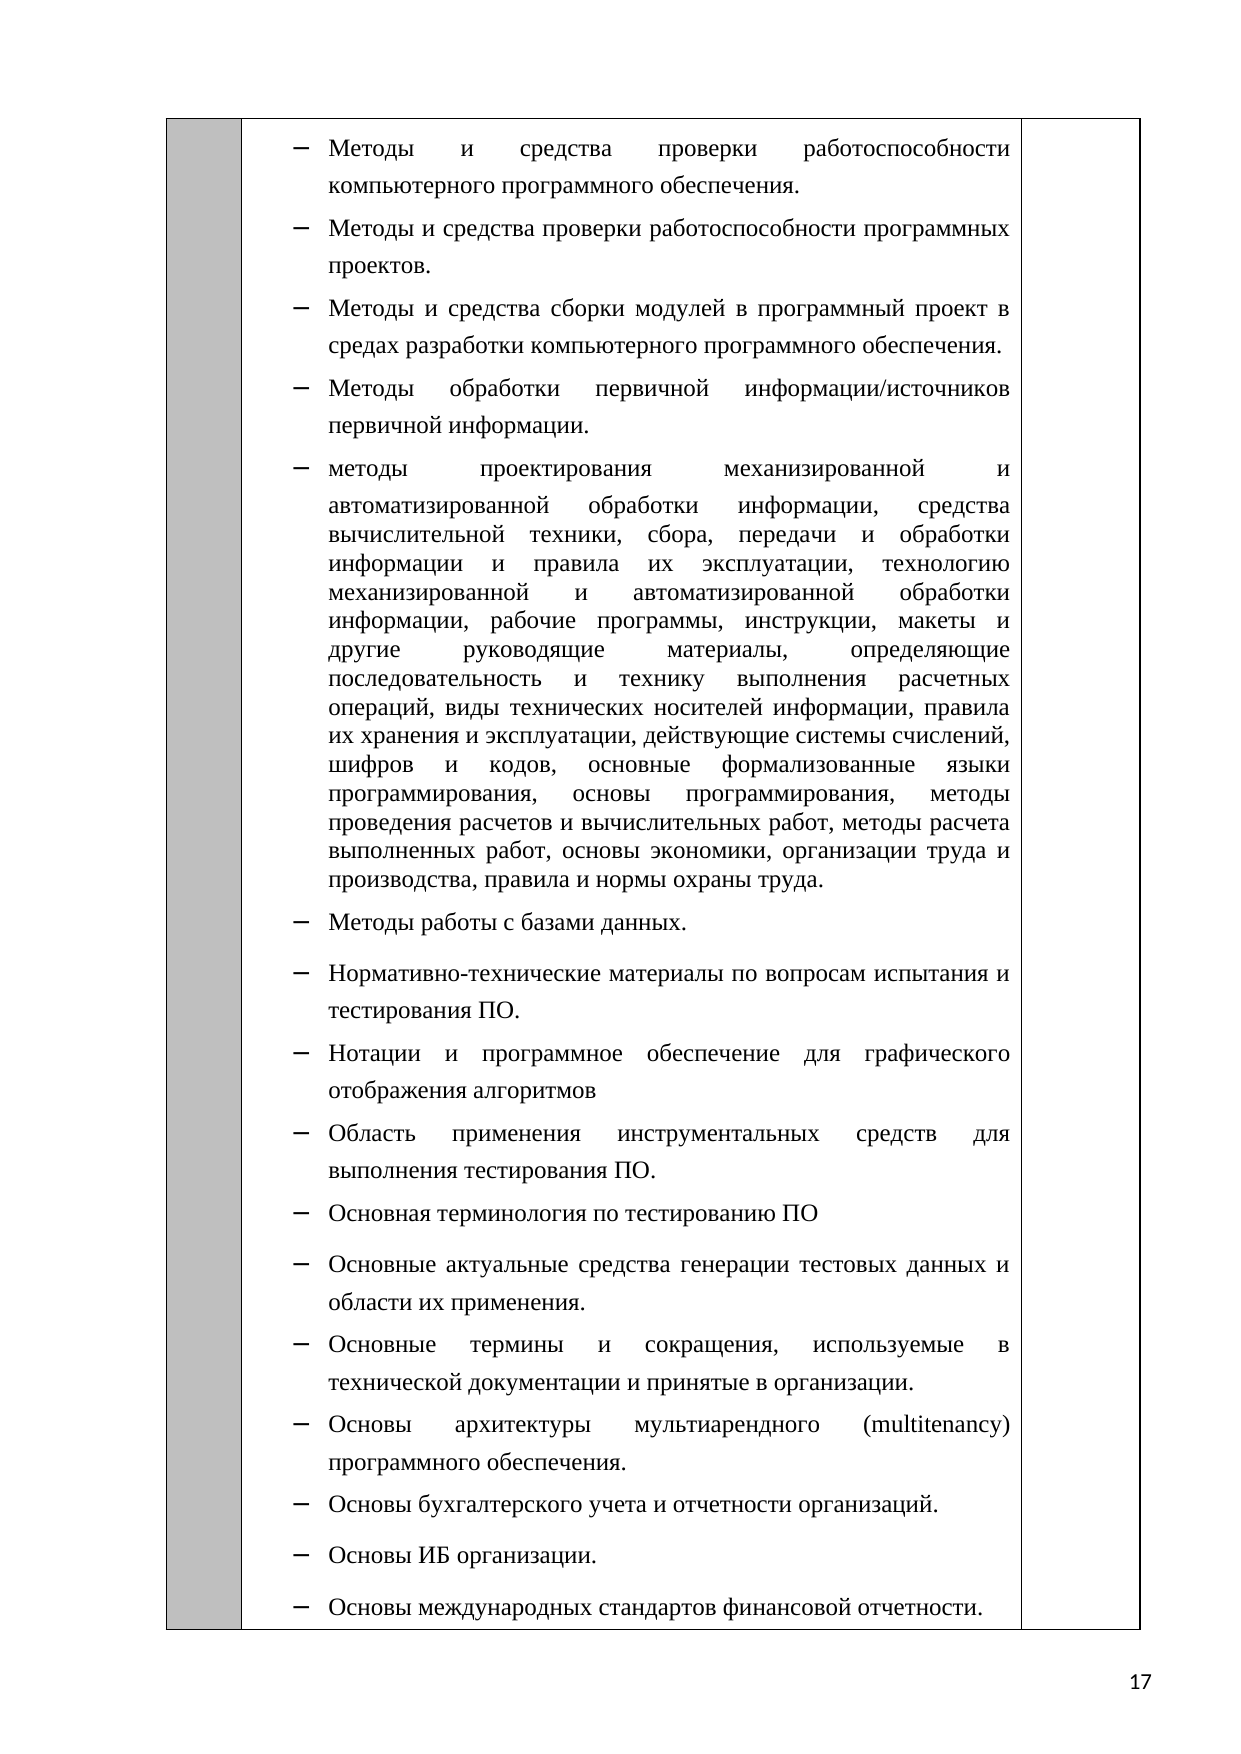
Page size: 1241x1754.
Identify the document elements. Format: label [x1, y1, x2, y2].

table_cell [242, 119, 1021, 1629]
table_cell [1022, 119, 1139, 1629]
